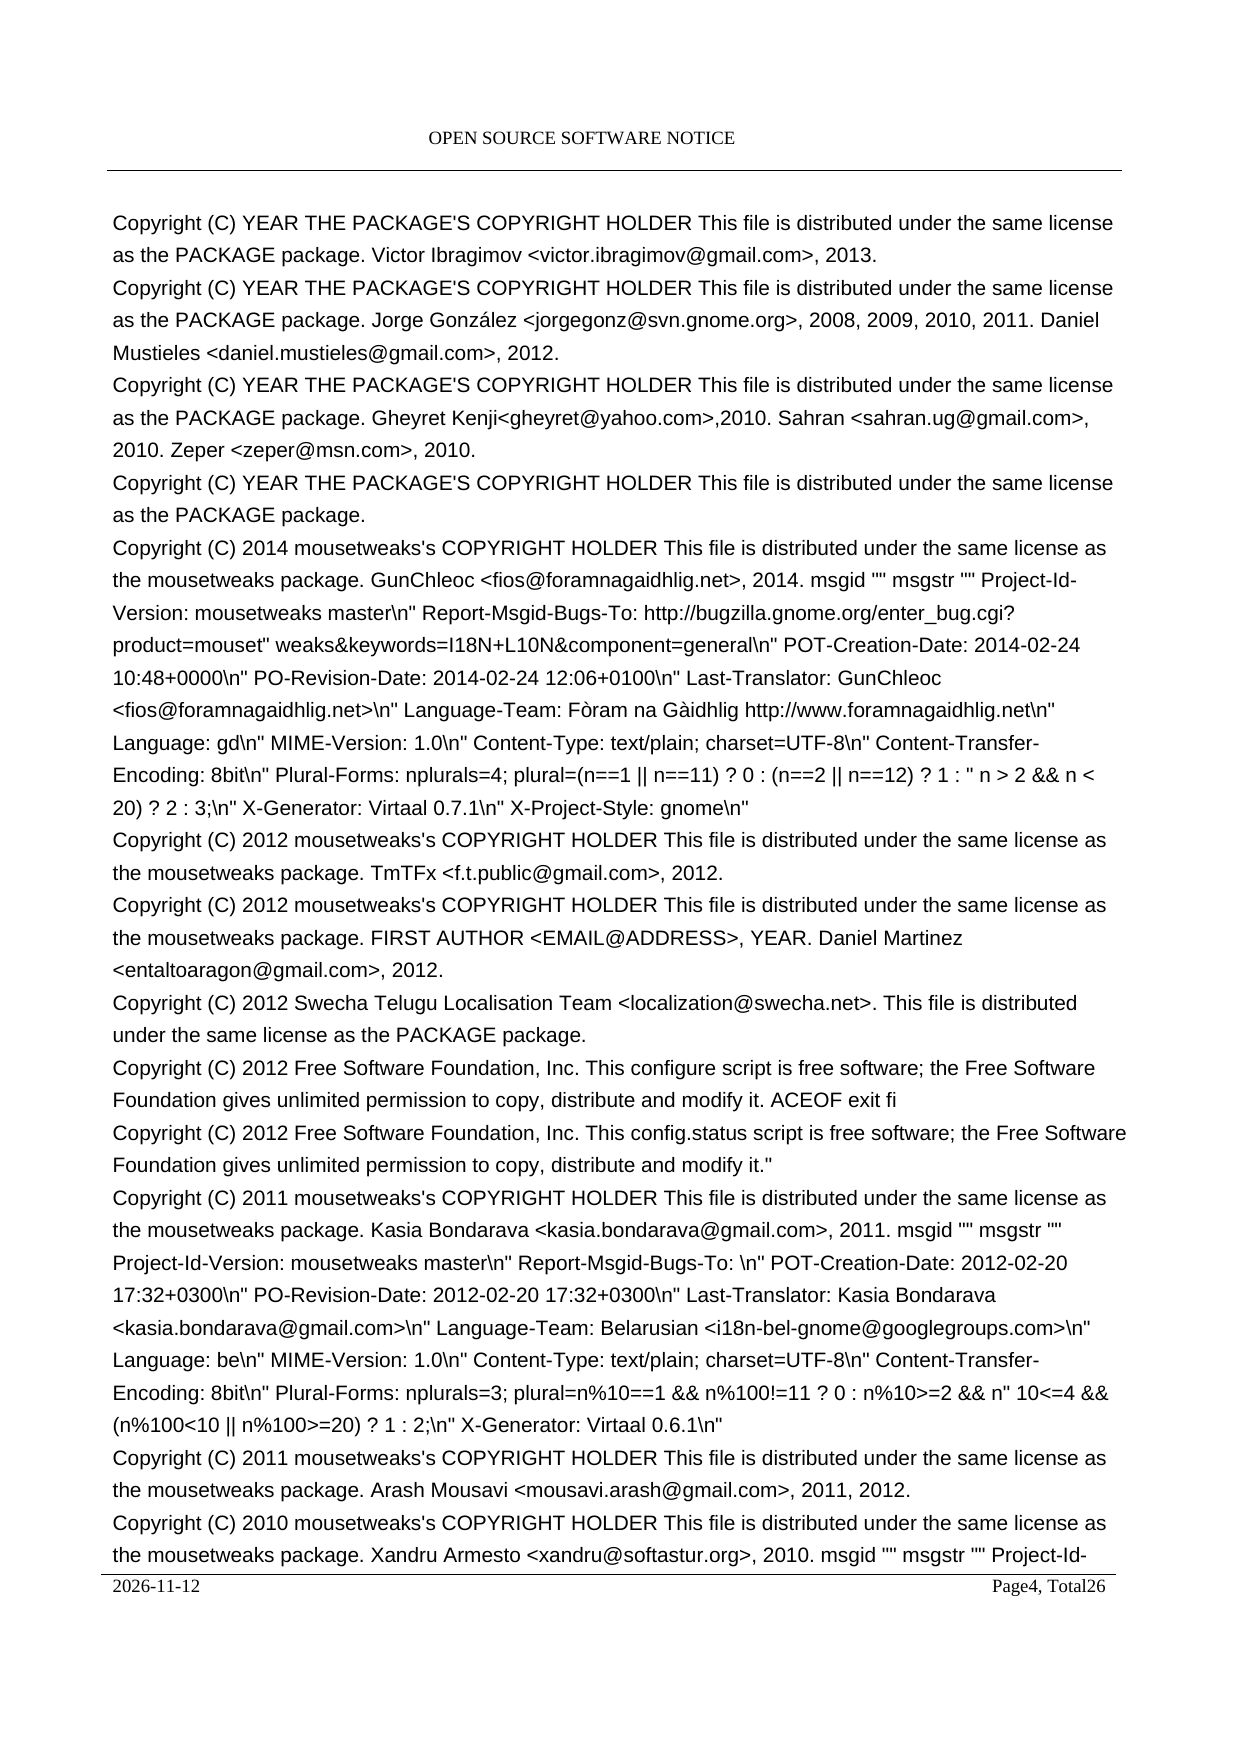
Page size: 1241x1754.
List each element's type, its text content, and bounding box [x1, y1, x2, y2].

text Copyright (C) YEAR THE PACKAGE'S COPYRIGHT HOLDER This file is distributed under the same license as the PACKAGE package. Gheyret Kenji<gheyret@yahoo.com>,2010. Sahran <sahran.ug@gmail.com>, 2010. Zeper <zeper@msn.com>, 2010. [112, 369, 1128, 466]
text Copyright (C) 2012 Free Software Foundation, Inc. This config.status script is free software; the Free Software Foundation gives unlimited permission to copy, distribute and modify it." [112, 1116, 1128, 1181]
text Copyright (C) YEAR THE PACKAGE'S COPYRIGHT HOLDER This file is distributed under the same license as the PACKAGE package. Jorge González <jorgegonz@svn.gnome.org>, 2008, 2009, 2010, 2011. Daniel Mustieles <daniel.mustieles@gmail.com>, 2012. [112, 271, 1128, 369]
text Copyright (C) 2012 Free Software Foundation, Inc. This configure script is free software; the Free Software Foundation gives unlimited permission to copy, distribute and modify it. ACEOF exit fi [112, 1051, 1128, 1116]
text Copyright (C) YEAR THE PACKAGE'S COPYRIGHT HOLDER This file is distributed under the same license as the PACKAGE package. Victor Ibragimov <victor.ibragimov@gmail.com>, 2013. [112, 206, 1128, 271]
text Copyright (C) 2012 Swecha Telugu Localisation Team <localization@swecha.net>. This file is distributed under the same license as the PACKAGE package. [112, 986, 1128, 1051]
text Copyright (C) 2012 mousetweaks's COPYRIGHT HOLDER This file is distributed under the same license as the mousetweaks package. TmTFx <f.t.public@gmail.com>, 2012. [112, 824, 1128, 889]
text Copyright (C) YEAR THE PACKAGE'S COPYRIGHT HOLDER This file is distributed under the same license as the PACKAGE package. [112, 466, 1128, 531]
text Copyright (C) 2011 mousetweaks's COPYRIGHT HOLDER This file is distributed under the same license as the mousetweaks package. Kasia Bondarava <kasia.bondarava@gmail.com>, 2011. msgid "" msgstr "" Project-Id-Version: mousetweaks master\n" Report-Msgid-Bugs-To: \n" POT-Creation-Date: 2012-02-20 17:32+0300\n" PO-Revision-Date: 2012-02-20 17:32+0300\n" Last-Translator: Kasia Bondarava <kasia.bondarava@gmail.com>\n" Language-Team: Belarusian <i18n-bel-gnome@googlegroups.com>\n" Language: be\n" MIME-Version: 1.0\n" Content-Type: text/plain; charset=UTF-8\n" Content-Transfer-Encoding: 8bit\n" Plural-Forms: nplurals=3; plural=n%10==1 && n%100!=11 ? 0 : n%10>=2 && n" 10<=4 && (n%100<10 || n%100>=20) ? 1 : 2;\n" X-Generator: Virtaal 0.6.1\n" [112, 1181, 1128, 1441]
text Copyright (C) 2011 mousetweaks's COPYRIGHT HOLDER This file is distributed under the same license as the mousetweaks package. Arash Mousavi <mousavi.arash@gmail.com>, 2011, 2012. [112, 1441, 1128, 1506]
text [112, 1506, 1128, 1571]
text Copyright (C) 2014 mousetweaks's COPYRIGHT HOLDER This file is distributed under the same license as the mousetweaks package. GunChleoc <fios@foramnagaidhlig.net>, 2014. msgid "" msgstr "" Project-Id-Version: mousetweaks master\n" Report-Msgid-Bugs-To: http://bugzilla.gnome.org/enter_bug.cgi?product=mouset" weaks&keywords=I18N+L10N&component=general\n" POT-Creation-Date: 2014-02-24 10:48+0000\n" PO-Revision-Date: 2014-02-24 12:06+0100\n" Last-Translator: GunChleoc <fios@foramnagaidhlig.net>\n" Language-Team: Fòram na Gàidhlig http://www.foramnagaidhlig.net\n" Language: gd\n" MIME-Version: 1.0\n" Content-Type: text/plain; charset=UTF-8\n" Content-Transfer-Encoding: 8bit\n" Plural-Forms: nplurals=4; plural=(n==1 || n==11) ? 0 : (n==2 || n==12) ? 1 : " n > 2 && n < 20) ? 2 : 3;\n" X-Generator: Virtaal 0.7.1\n" X-Project-Style: gnome\n" [112, 531, 1128, 824]
text Copyright (C) 2012 mousetweaks's COPYRIGHT HOLDER This file is distributed under the same license as the mousetweaks package. FIRST AUTHOR <EMAIL@ADDRESS>, YEAR. Daniel Martinez <entaltoaragon@gmail.com>, 2012. [112, 889, 1128, 986]
